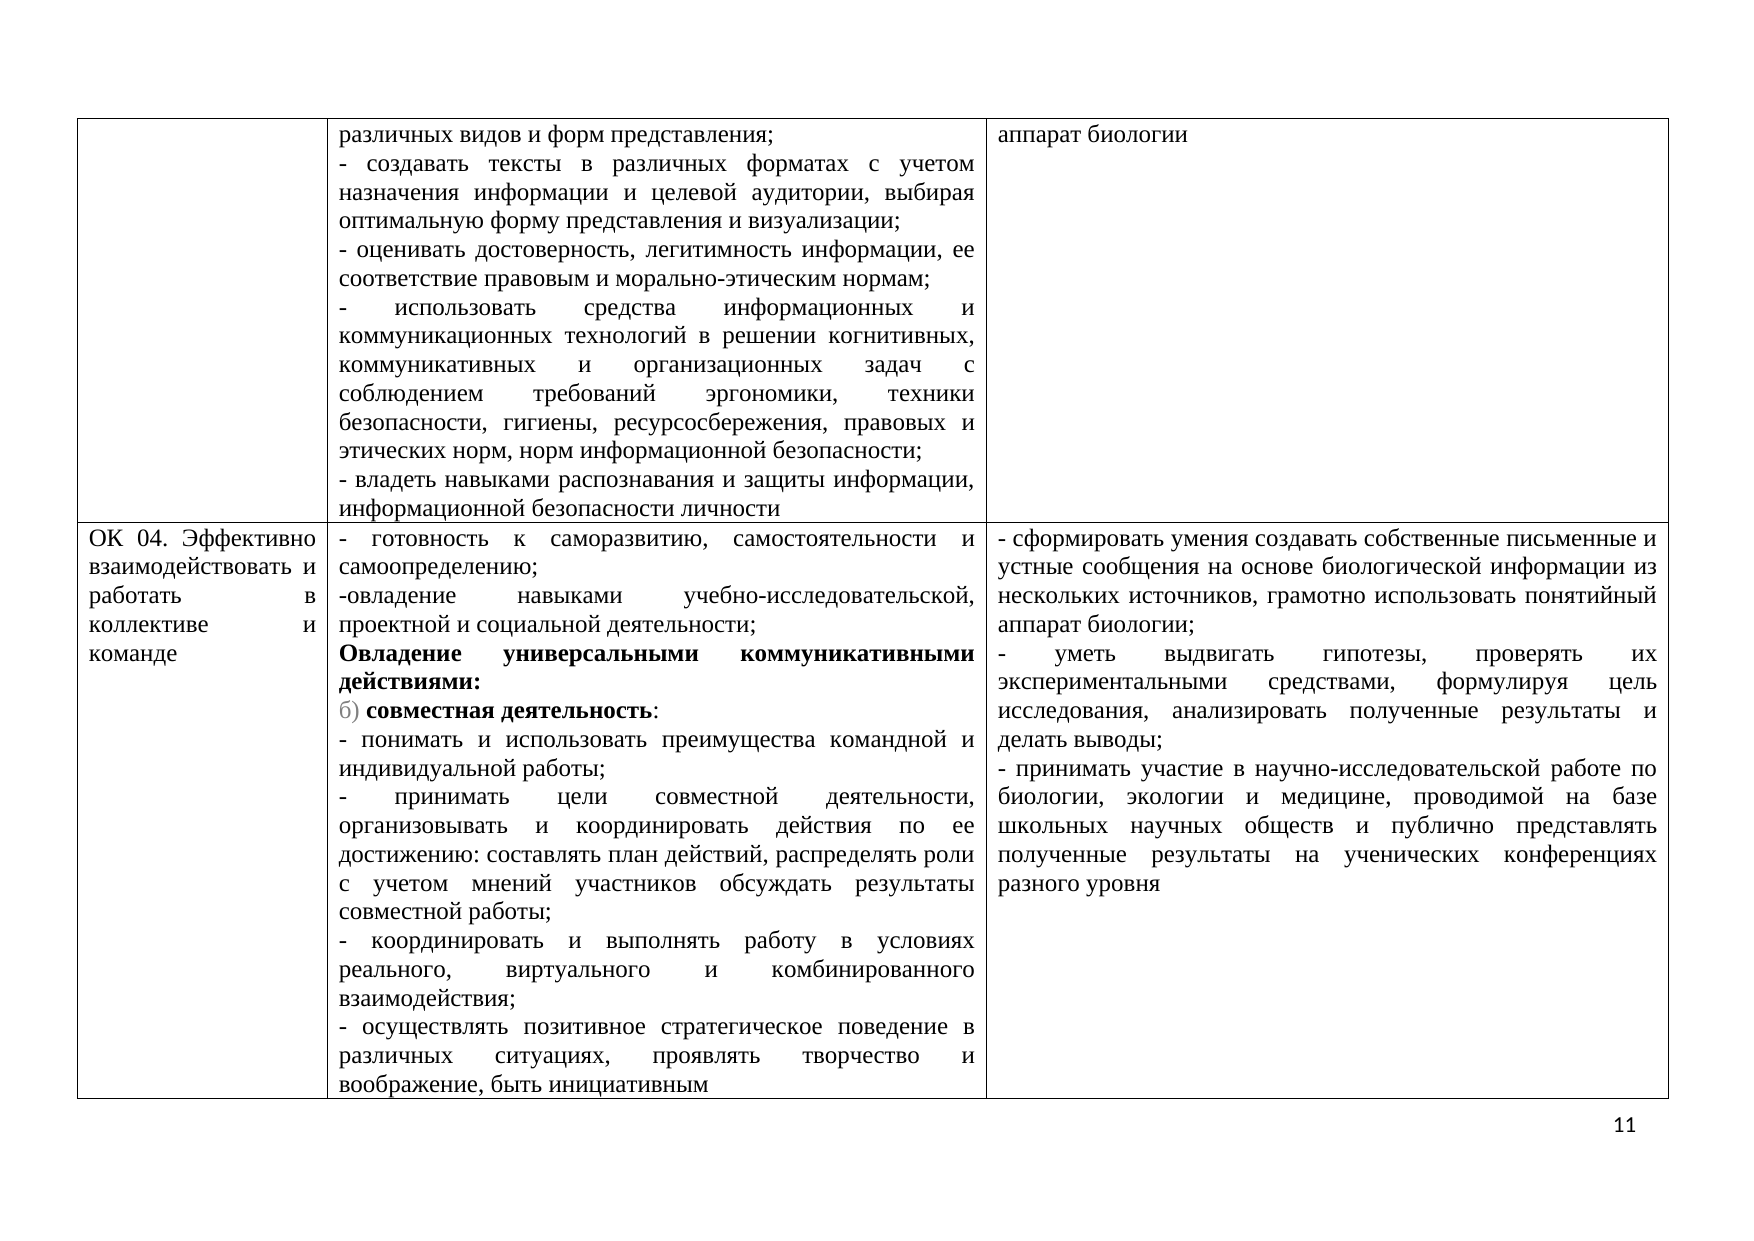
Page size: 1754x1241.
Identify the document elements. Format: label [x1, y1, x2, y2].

table_cell [987, 523, 1668, 1098]
table_cell [328, 119, 986, 522]
table_cell [78, 523, 327, 1098]
table_cell [328, 523, 986, 1098]
table_cell [78, 119, 327, 522]
table_cell [987, 119, 1668, 522]
